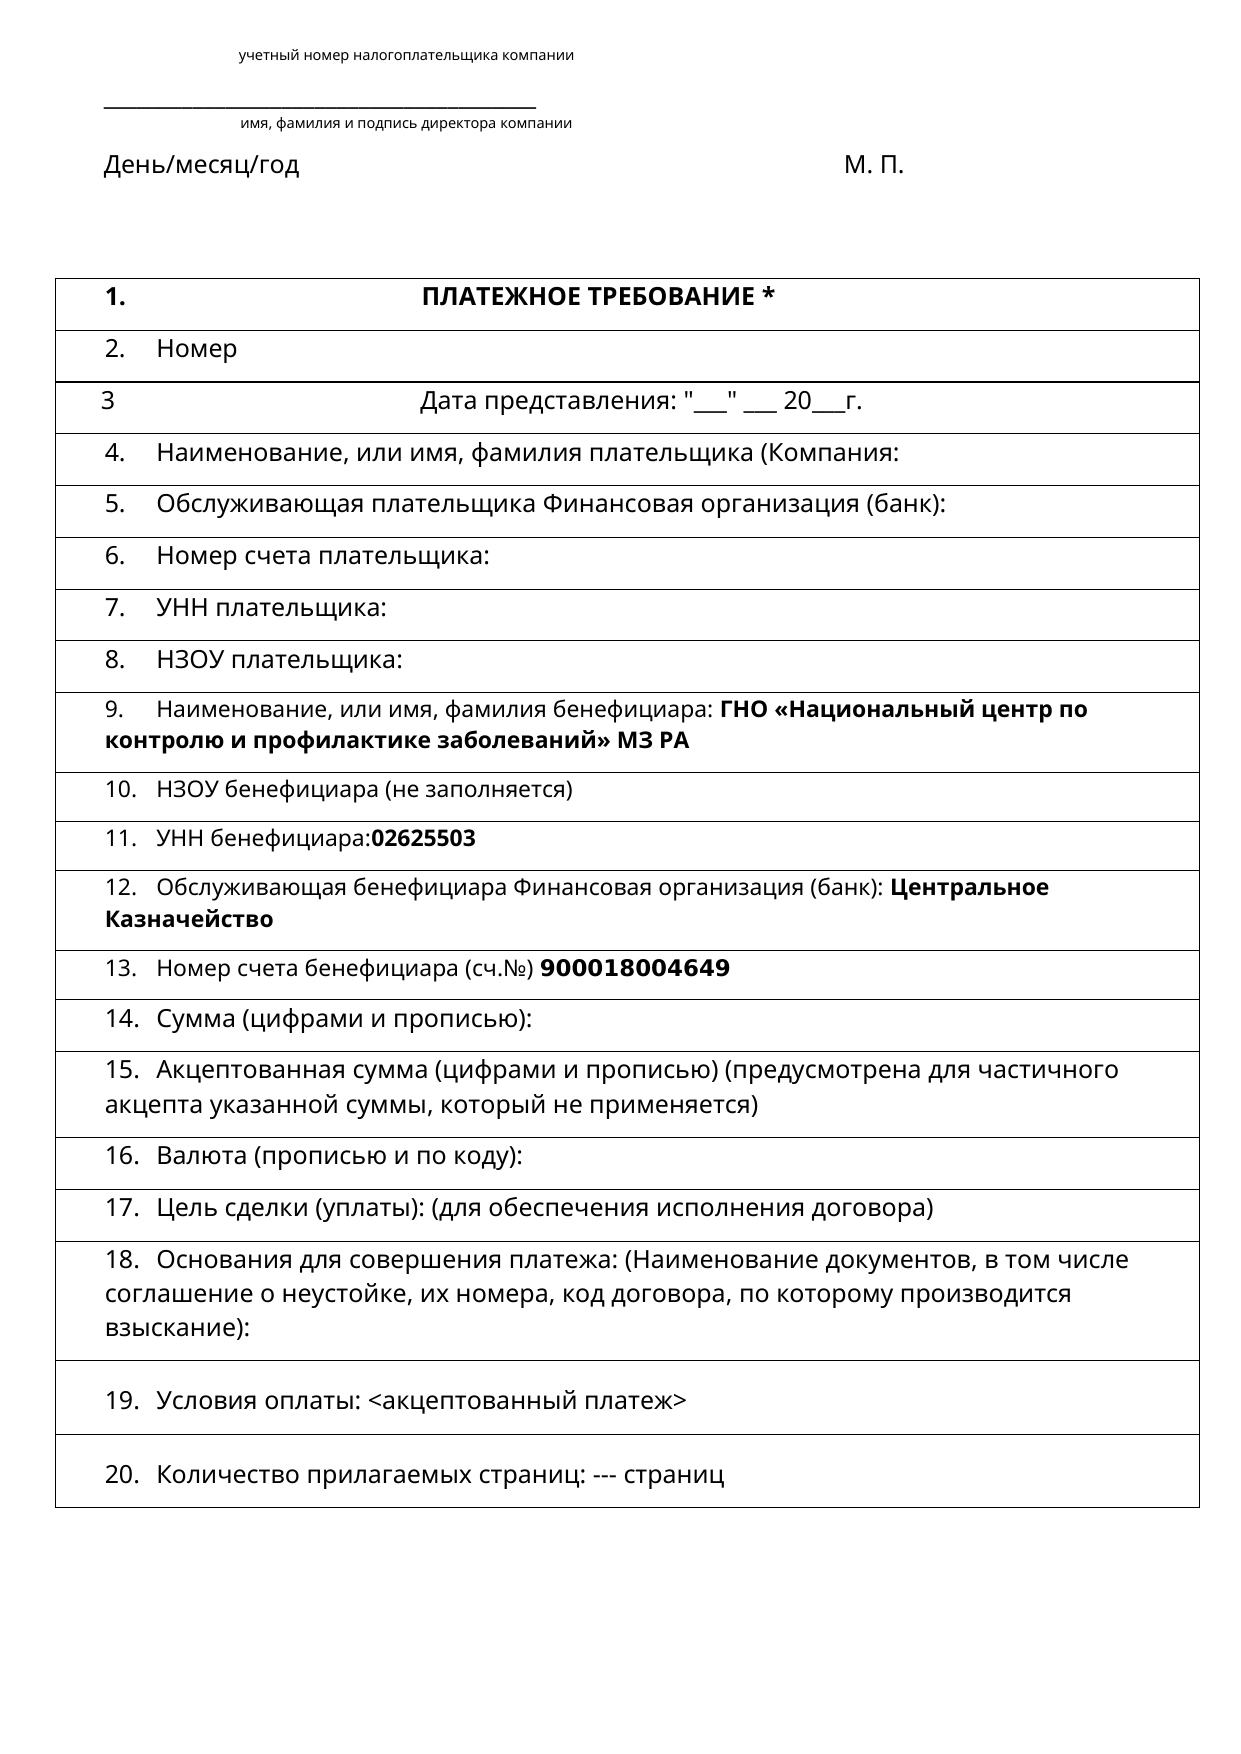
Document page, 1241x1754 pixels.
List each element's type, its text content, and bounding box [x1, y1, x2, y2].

table_cell 11. УНН бенефициара:02625503 [56, 822, 1199, 870]
table_cell 14. Сумма (цифрами и прописью): [56, 1000, 1199, 1051]
table_cell 12. Обслуживающая бенефициара Финансовая организация (банк): Центральное Казначейство [56, 871, 1199, 950]
table_cell 6. Номер счета плательщика: [56, 538, 1199, 588]
table_cell 4. Наименование, или имя, фамилия плательщика (Компания: [56, 434, 1199, 485]
table_cell 19. Условия оплаты: <акцептованный платеж> [56, 1361, 1199, 1434]
table_cell 17. Цель сделки (уплаты): (для обеспечения исполнения договора) [56, 1190, 1199, 1241]
table_cell 8. НЗОУ плательщика: [56, 641, 1199, 692]
table_cell 7. УНН плательщика: [56, 590, 1199, 640]
table_cell 16. Валюта (прописью и по коду): [56, 1138, 1199, 1189]
text учетный номер налогоплательщика компании [103, 44, 709, 78]
table_cell 20. Количество прилагаемых страниц: --- страниц [56, 1435, 1199, 1507]
table_header 1. ПЛАТЕЖНОЕ ТРЕБОВАНИЕ * [56, 279, 1199, 330]
table_cell 2. Номер [56, 331, 1199, 381]
table_cell 3 Дата представления: "___" ___ 20___г. [56, 383, 1199, 433]
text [103, 78, 1152, 112]
table_cell 9. Наименование, или имя, фамилия бенефициара: ГНО «Национальный центр по контролю и профилактике заболеваний» МЗ РА [56, 693, 1199, 772]
text имя, фамилия и подпись директора компании [103, 112, 709, 147]
table_cell 13. Номер счета бенефициара (сч.№) 900018004649 [56, 951, 1199, 999]
table_cell 10. НЗОУ бенефициара (не заполняется) [56, 773, 1199, 821]
table_cell 15. Акцептованная сумма (цифрами и прописью) (предусмотрена для частичного акцепта указанной суммы, который не применяется) [56, 1052, 1199, 1137]
text День/месяц/год М. П. [103, 147, 1152, 181]
table_cell 5. Обслуживающая плательщика Финансовая организация (банк): [56, 486, 1199, 537]
table_cell 18. Основания для совершения платежа: (Наименование документов, в том числе соглашение о неустойке, их номера, код договора, по которому производится взыскание): [56, 1242, 1199, 1360]
